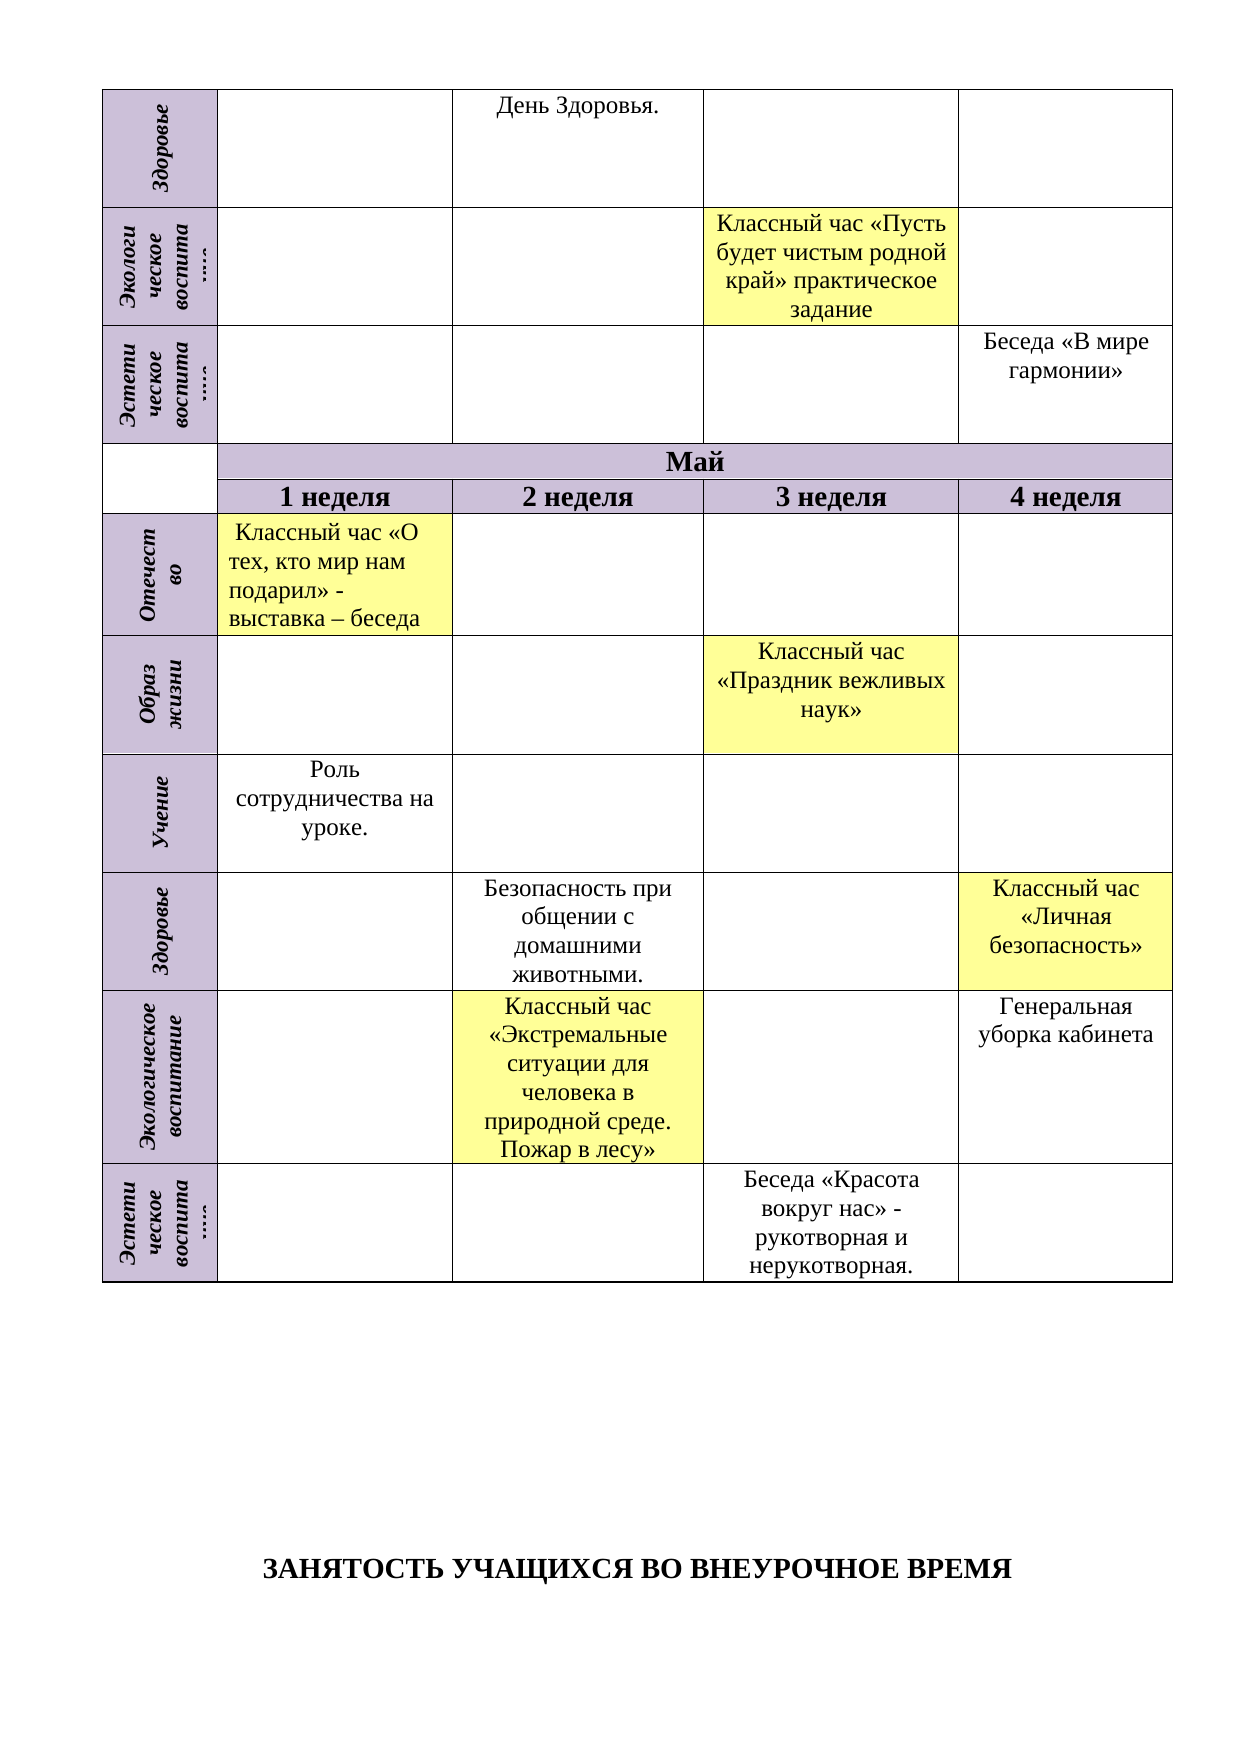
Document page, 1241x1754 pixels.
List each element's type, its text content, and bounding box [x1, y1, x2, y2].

table_cell [103, 444, 217, 513]
table_cell [218, 208, 452, 325]
table_cell Здоровье [103, 873, 217, 990]
table_cell [704, 90, 958, 207]
table_cell Роль сотрудничества на уроке. [218, 755, 452, 872]
table_cell Экологическое воспитание [103, 208, 217, 325]
table_cell Беседа «В мире гармонии» [959, 326, 1172, 443]
table_cell [218, 873, 452, 990]
table_cell [453, 755, 703, 872]
table_cell [453, 1164, 703, 1281]
table_cell [959, 208, 1172, 325]
table_cell [218, 90, 452, 207]
table_cell Классный час «Личная безопасность» [959, 873, 1172, 990]
table_cell Классный час «Экстремальные ситуации для человека в природной среде. Пожар в лесу» [453, 991, 703, 1163]
text Занятость учащихся во внеурочное время [150, 1551, 1125, 1584]
table_cell Эстетическое воспитание [103, 326, 217, 443]
table_cell 2 неделя [453, 480, 703, 513]
table_cell 3 неделя [704, 480, 958, 513]
table_cell Образ жизни [103, 636, 217, 753]
table_cell [453, 326, 703, 443]
table_cell День Здоровья. [453, 90, 703, 207]
table_cell [704, 514, 958, 635]
table_cell [959, 636, 1172, 753]
table_cell [453, 514, 703, 635]
table_cell [704, 873, 958, 990]
table_cell Экологическое воспитание [103, 991, 217, 1163]
table_cell [453, 636, 703, 753]
table_cell [218, 326, 452, 443]
table_cell Классный час «Пусть будет чистым родной край» практическое задание [704, 208, 958, 325]
table_cell [218, 636, 452, 753]
table_cell Безопасность при общении с домашними животными. [453, 873, 703, 990]
table_cell [704, 991, 958, 1163]
table_cell [704, 755, 958, 872]
table_cell [959, 1164, 1172, 1281]
table_cell Классный час «О тех, кто мир нам подарил» - выставка – беседа [218, 514, 452, 635]
table_cell [959, 514, 1172, 635]
table_cell [959, 755, 1172, 872]
table_cell Беседа «Красота вокруг нас» - рукотворная и нерукотворная. [704, 1164, 958, 1281]
table_cell Здоровье [103, 90, 217, 207]
table_cell Классный час «Праздник вежливых наук» [704, 636, 958, 753]
table_cell [959, 90, 1172, 207]
table_cell [218, 1164, 452, 1281]
table_cell [218, 991, 452, 1163]
table_cell 1 неделя [218, 480, 452, 513]
table_cell Генеральная уборка кабинета [959, 991, 1172, 1163]
table_cell Эстетическое воспитание [103, 1164, 217, 1281]
table_cell [704, 326, 958, 443]
table_cell Отечество [103, 514, 217, 635]
table_cell Учение [103, 755, 217, 872]
table_cell 4 неделя [959, 480, 1172, 513]
table_cell Май [218, 444, 1172, 478]
table_cell [453, 208, 703, 325]
